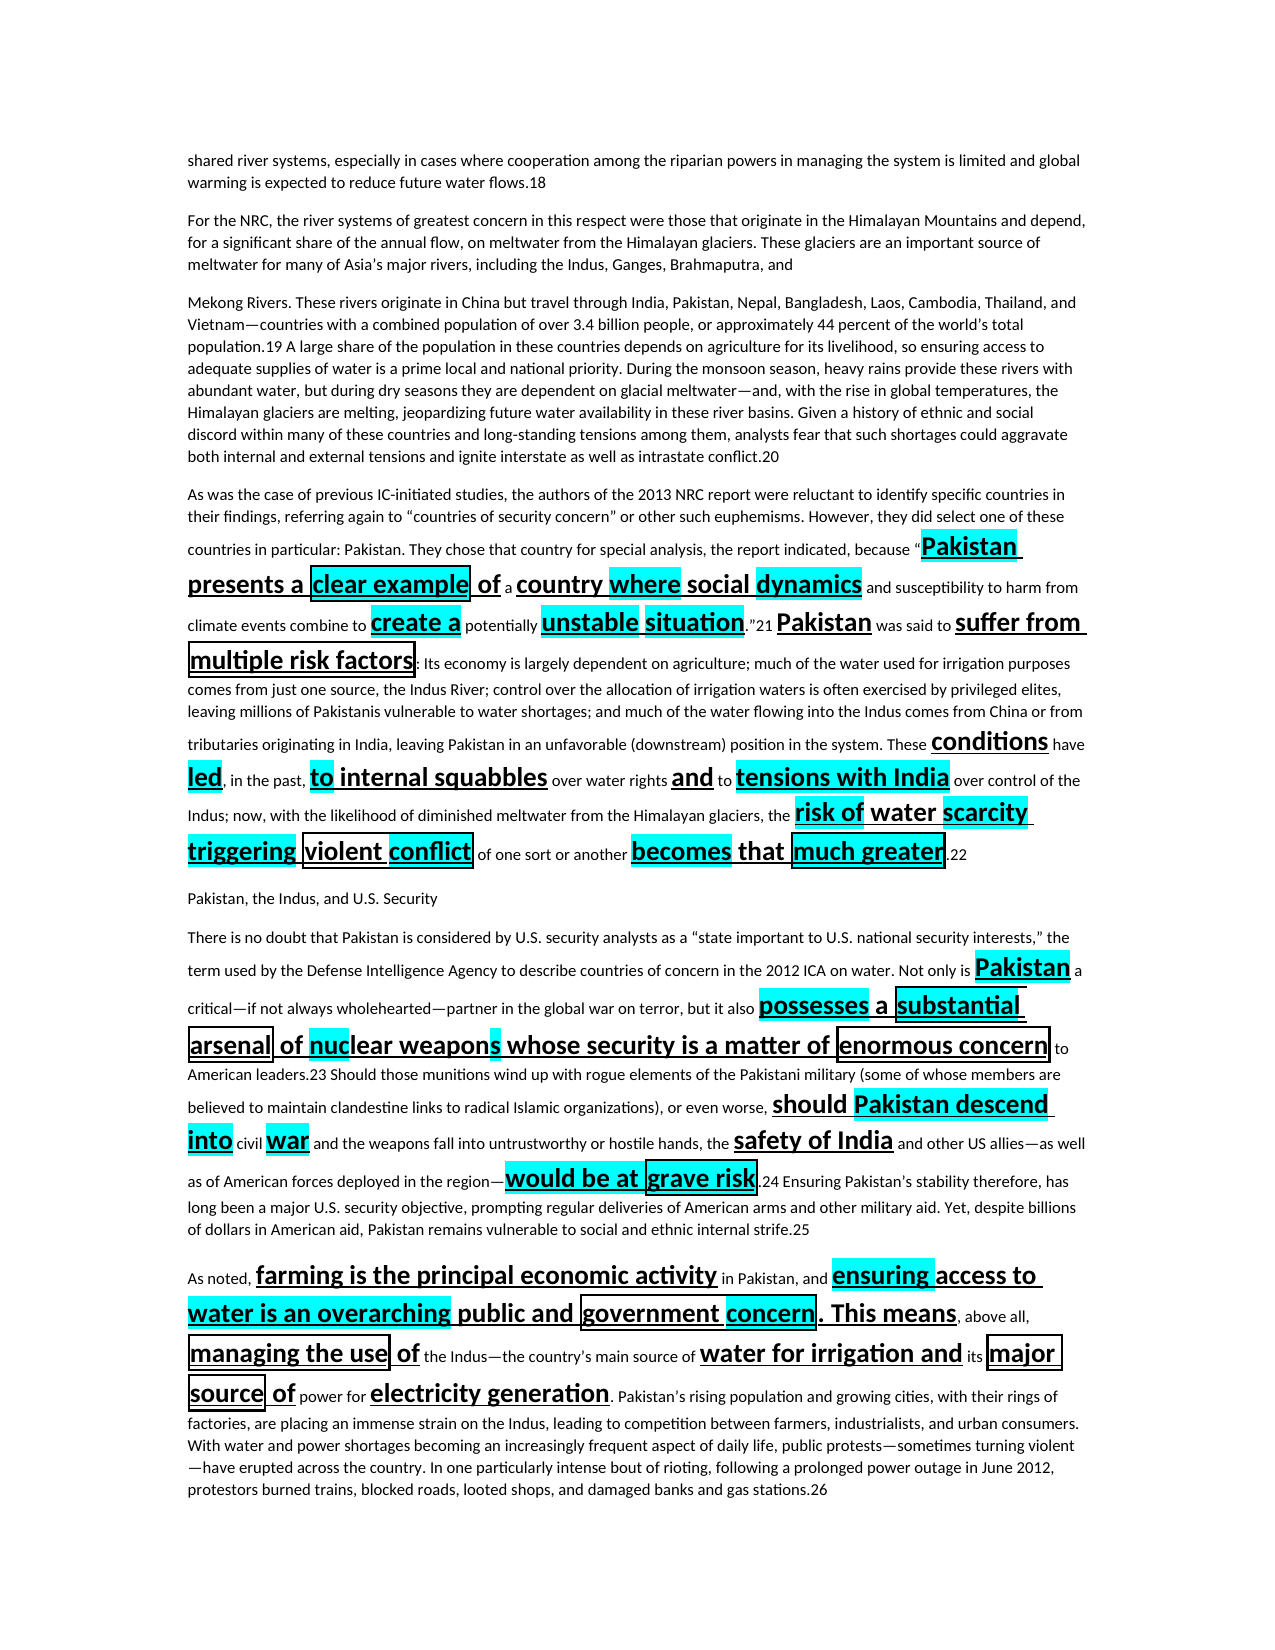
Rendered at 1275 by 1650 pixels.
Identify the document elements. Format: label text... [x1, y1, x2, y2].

text As noted, farming is the principal economic activity in Pakistan, and ensuring access to water is an overarching public and government concern. This means, above all, managing the use of the Indus—the country’s main source of water for irrigation and its major source of power for electricity generation. Pakistan’s rising population and growing cities, with their rings of factories, are placing an immense strain on the Indus, leading to competition between farmers, industrialists, and urban consumers. With water and power shortages becoming an increasingly frequent aspect of daily life, public protests—sometimes turning violent—have erupted across the country. In one particularly intense bout of rioting, following a prolonged power outage in June 2012, protestors burned trains, blocked roads, looted shops, and damaged banks and gas stations.26 [187, 1258, 1087, 1499]
text There is no doubt that Pakistan is considered by U.S. security analysts as a “state important to U.S. national security interests,” the term used by the Defense Intelligence Agency to describe countries of concern in the 2012 ICA on water. Not only is Pakistan a critical—if not always wholehearted—partner in the global war on terror, but it also possesses a substantial arsenal of nuclear weapons whose security is a matter of enormous concern to American leaders.23 Should those munitions wind up with rogue elements of the Pakistani military (some of whose members are believed to maintain clandestine links to radical Islamic organizations), or even worse, should Pakistan descend into civil war and the weapons fall into untrustworthy or hostile hands, the safety of India and other US allies—as well as of American forces deployed in the region—would be at grave risk.24 Ensuring Pakistan’s stability therefore, has long been a major U.S. security objective, prompting regular deliveries of American arms and other military aid. Yet, despite billions of dollars in American aid, Pakistan remains vulnerable to social and ethnic internal strife.25 [187, 927, 1087, 1240]
text For the NRC, the river systems of greatest concern in this respect were those that originate in the Himalayan Mountains and depend, for a significant share of the annual flow, on meltwater from the Himalayan glaciers. These glaciers are an important source of meltwater for many of Asia’s major rivers, including the Indus, Ganges, Brahmaputra, and [187, 210, 1087, 274]
text As was the case of previous IC-initiated studies, the authors of the 2013 NRC report were reluctant to identify specific countries in their findings, referring again to “countries of security concern” or other such euphemisms. However, they did select one of these countries in particular: Pakistan. They chose that country for special analysis, the report indicated, because “Pakistan presents a clear example of a country where social dynamics and susceptibility to harm from climate events combine to create a potentially unstable situation.”21 Pakistan was said to suffer from multiple risk factors: Its economy is largely dependent on agriculture; much of the water used for irrigation purposes comes from just one source, the Indus River; control over the allocation of irrigation waters is often exercised by privileged elites, leaving millions of Pakistanis vulnerable to water shortages; and much of the water flowing into the Indus comes from China or from tributaries originating in India, leaving Pakistan in an unfavorable (downstream) position in the system. These conditions have led, in the past, to internal squabbles over water rights and to tensions with India over control of the Indus; now, with the likelihood of diminished meltwater from the Himalayan glaciers, the risk of water scarcity triggering violent conflict of one sort or another becomes that much greater.22 [187, 484, 1087, 869]
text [187, 150, 1087, 192]
text Mekong Rivers. These rivers originate in China but travel through India, Pakistan, Nepal, Bangladesh, Laos, Cambodia, Thailand, and Vietnam—countries with a combined population of over 3.4 billion people, or approximately 44 percent of the world’s total population.19 A large share of the population in these countries depends on agriculture for its livelihood, so ensuring access to adequate supplies of water is a prime local and national priority. During the monsoon season, heavy rains provide these rivers with abundant water, but during dry seasons they are dependent on glacial meltwater—and, with the rise in global temperatures, the Himalayan glaciers are melting, jeopardizing future water availability in these river basins. Given a history of ethnic and social discord within many of these countries and long-standing tensions among them, analysts fear that such shortages could aggravate both internal and external tensions and ignite interstate as well as intrastate conflict.20 [187, 293, 1087, 466]
text Pakistan, the Indus, and U.S. Security [187, 888, 1087, 909]
